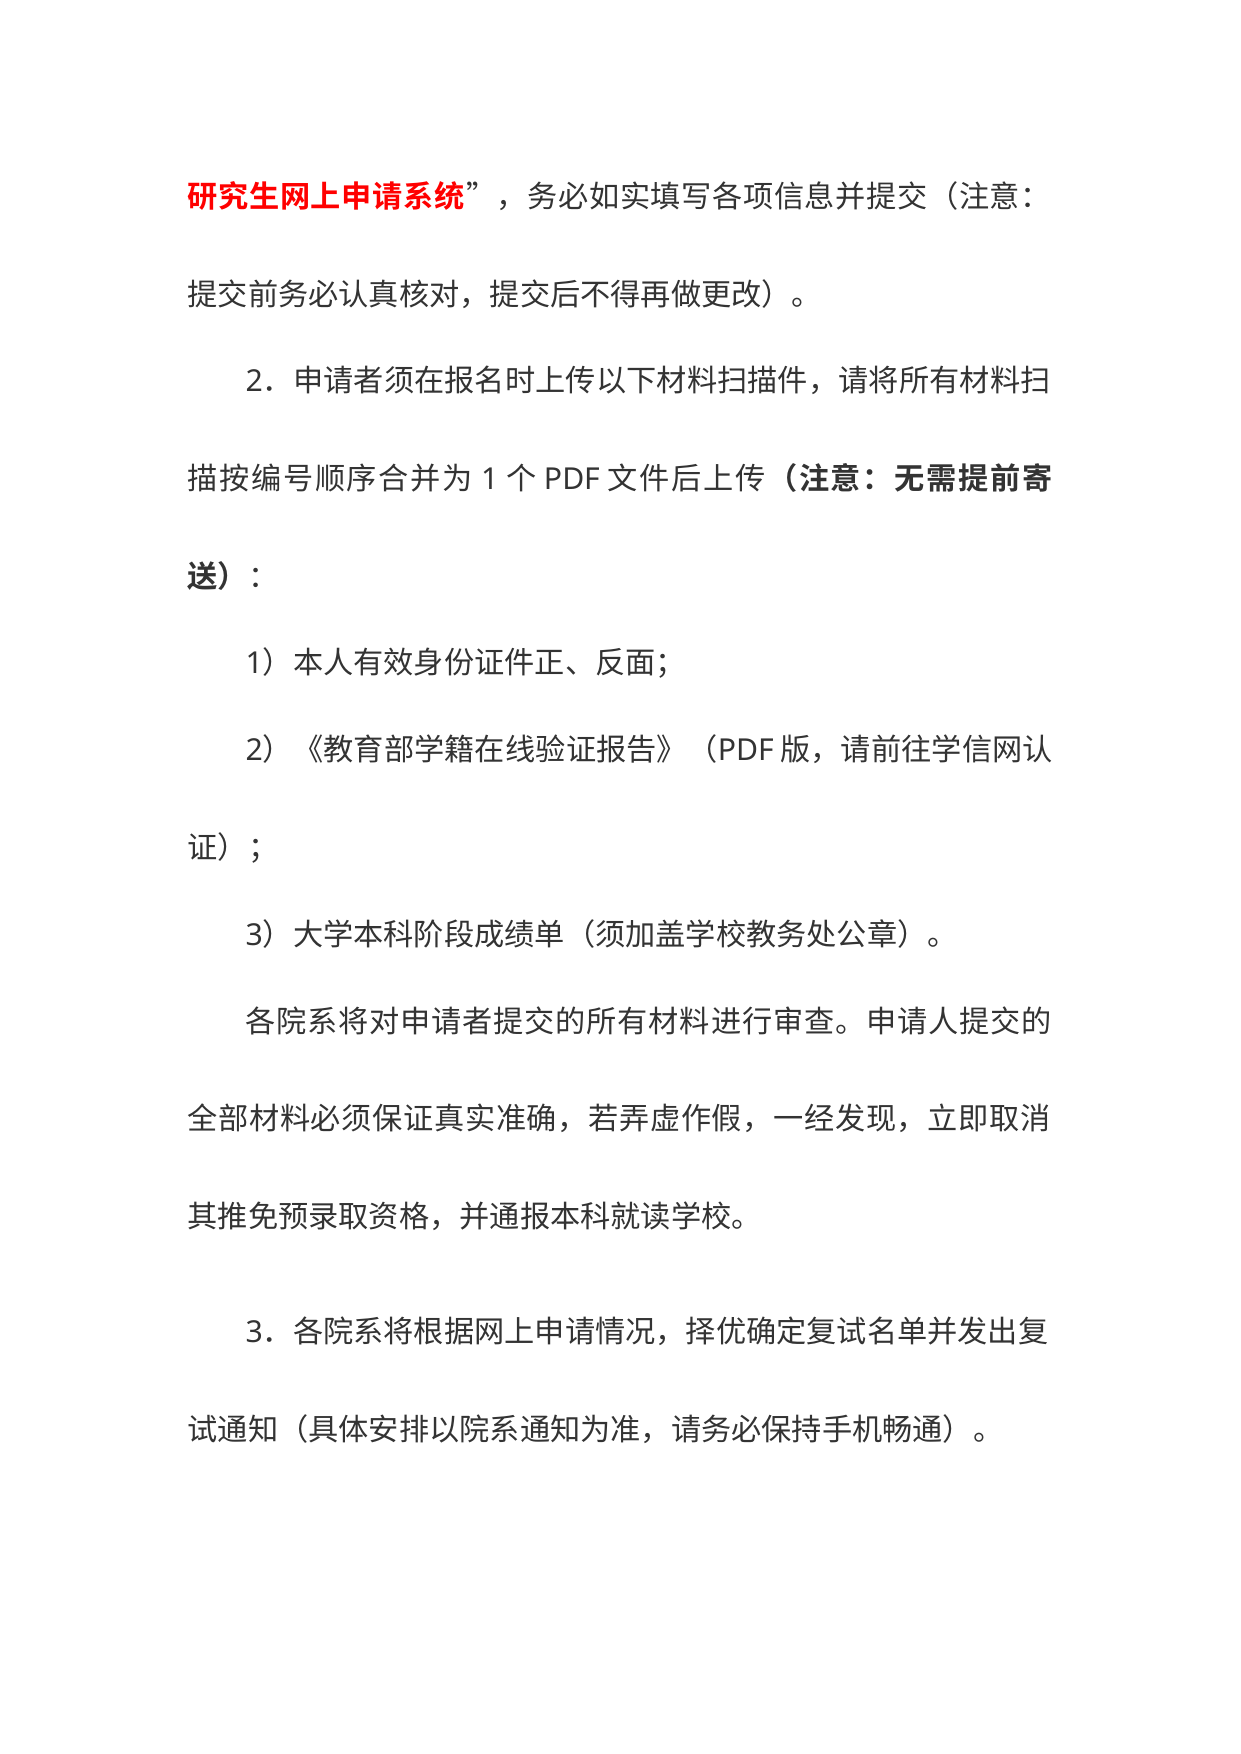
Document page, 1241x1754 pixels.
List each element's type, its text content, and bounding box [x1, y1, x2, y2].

text 2．申请者须在报名时上传以下材料扫描件，请将所有材料扫描按编号顺序合并为1个PDF文件后上传（注意：无需提前寄送）： [187, 346, 1053, 606]
text 1）本人有效身份证件正、反面； [187, 628, 1053, 693]
text 3）大学本科阶段成绩单（须加盖学校教务处公章）。 [187, 899, 1053, 964]
text 3．各院系将根据网上申请情况，择优确定复试名单并发出复试通知（具体安排以院系通知为准，请务必保持手机畅通）。 [187, 1297, 1053, 1460]
text 各院系将对申请者提交的所有材料进行审查。申请人提交的全部材料必须保证真实准确，若弄虚作假，一经发现，立即取消其推免预录取资格，并通报本科就读学校。 [187, 986, 1053, 1246]
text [187, 162, 1053, 324]
text 2）《教育部学籍在线验证报告》（PDF版，请前往学信网认证）； [187, 715, 1053, 878]
